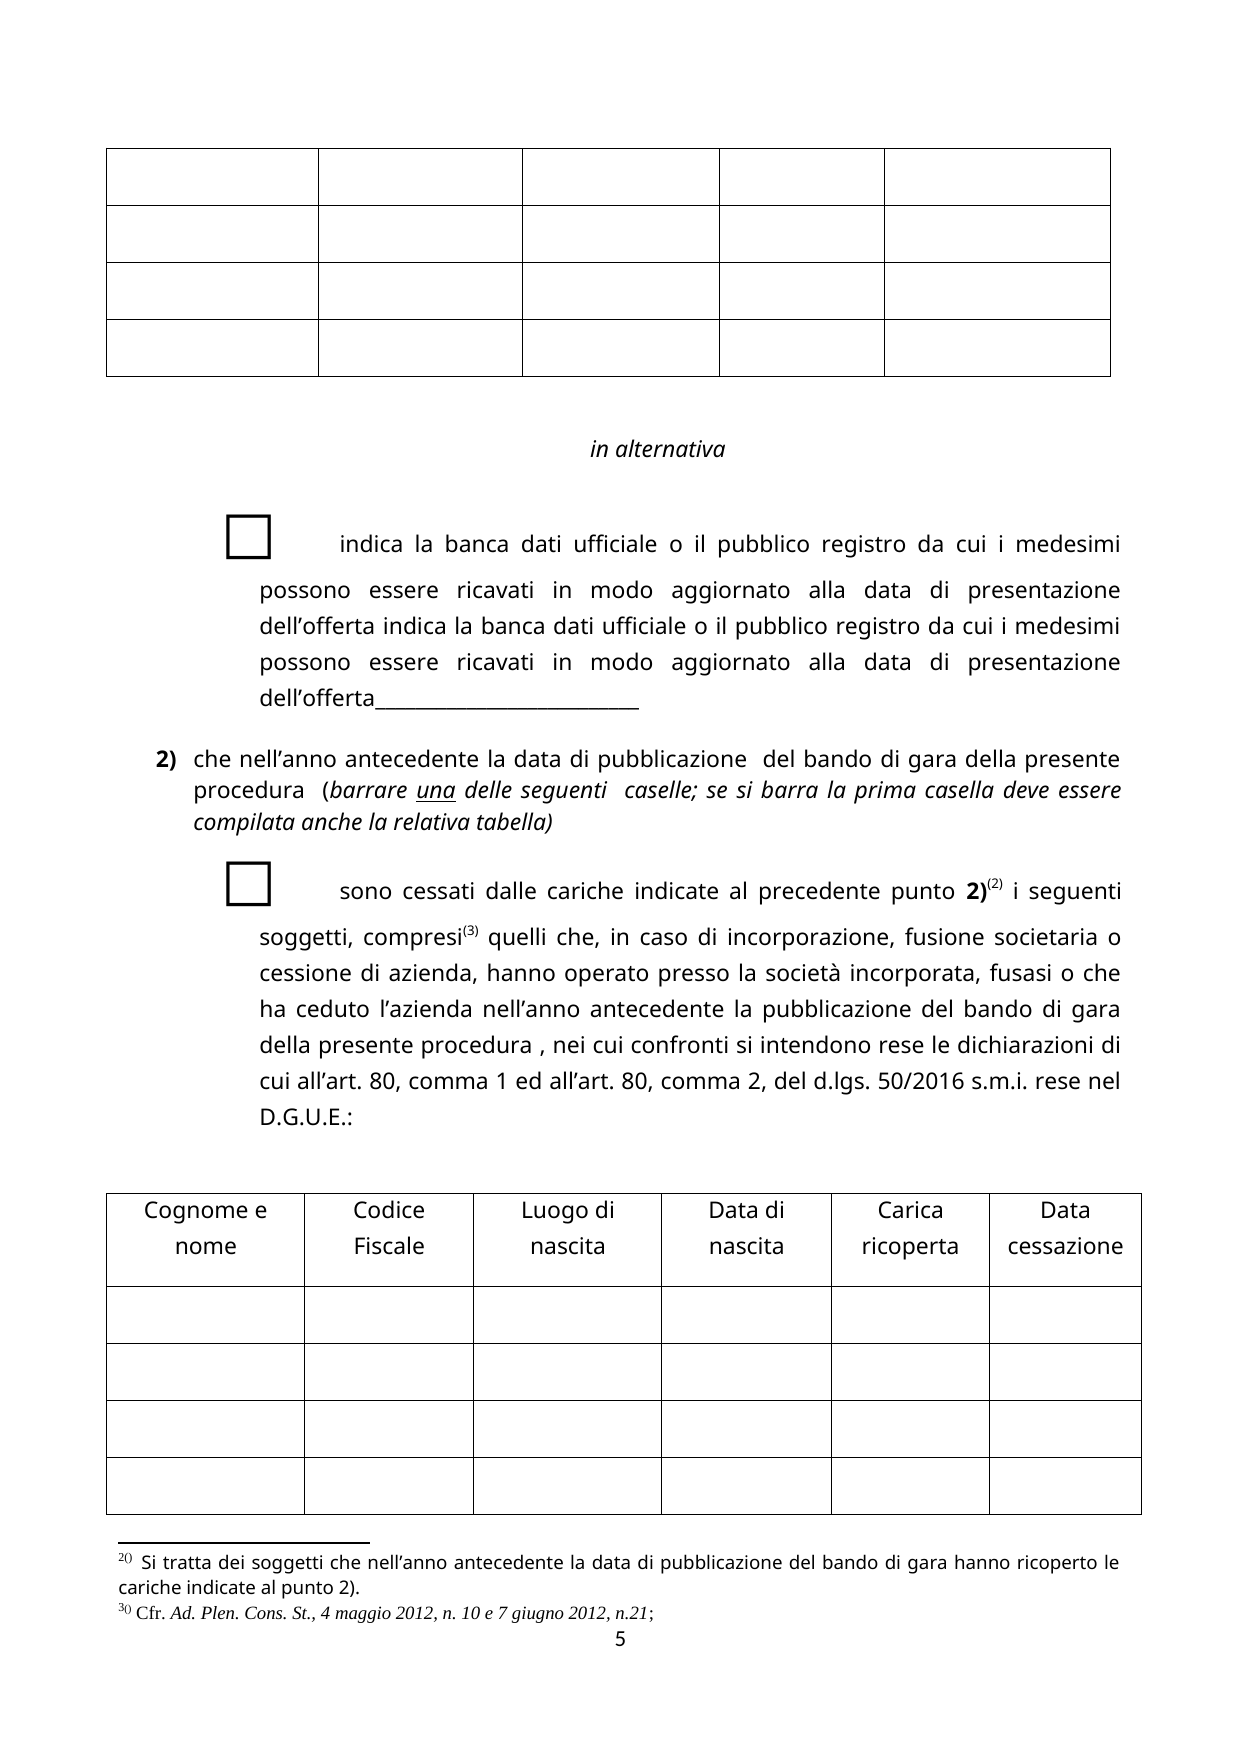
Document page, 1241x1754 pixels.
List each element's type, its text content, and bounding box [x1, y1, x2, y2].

table_cell [662, 1458, 831, 1514]
table_cell [990, 1287, 1141, 1343]
table_cell [832, 1287, 989, 1343]
table_cell [305, 1287, 473, 1343]
table_cell [523, 320, 719, 376]
table_cell [720, 206, 884, 262]
table_cell [990, 1458, 1141, 1514]
list che nell’anno antecedente la data di pubblicazione del bando di gara della presente procedura (barrare una delle seguenti caselle; se si barra la prima casella deve essere compilata anche la relativa tabella) [156, 743, 1122, 837]
table_cell [107, 1344, 304, 1400]
table_cell [662, 1344, 831, 1400]
table_cell [319, 320, 522, 376]
table_cell [305, 1458, 473, 1514]
table_cell [885, 149, 1110, 204]
table_cell [885, 263, 1110, 318]
table_cell [107, 320, 318, 376]
table_cell [305, 1344, 473, 1400]
table_cell [107, 1458, 304, 1514]
table_cell [474, 1344, 661, 1400]
table_header Cognome e nome [107, 1194, 304, 1286]
table_cell [474, 1401, 661, 1457]
table_cell [662, 1287, 831, 1343]
table_cell [832, 1344, 989, 1400]
text in alternativa [193, 433, 1122, 464]
table_cell [319, 149, 522, 204]
table_cell [720, 263, 884, 318]
table_cell [107, 206, 318, 262]
table_cell [990, 1344, 1141, 1400]
table_cell [319, 263, 522, 318]
table_cell [474, 1287, 661, 1343]
table_cell [474, 1458, 661, 1514]
table_cell [832, 1401, 989, 1457]
table_header Data cessazione [990, 1194, 1141, 1286]
table_cell [107, 1287, 304, 1343]
table_cell [885, 206, 1110, 262]
list sono cessati dalle cariche indicate al precedente punto 2)() i seguenti soggetti, compresi() quelli che, in caso di incorporazione, fusione societaria o cessione di azienda, hanno operato presso la società incorporata, fusasi o che ha ceduto l’azienda nell’anno antecedente la pubblicazione del bando di gara della presente procedura , nei cui confronti si intendono rese le dichiarazioni di cui all’art. 80, comma 1 ed all’art. 80, comma 2, del d.lgs. 50/2016 s.m.i. rese nel D.G.U.E.: [222, 837, 1122, 1132]
table_cell [107, 149, 318, 204]
table_cell [107, 1401, 304, 1457]
table_cell [523, 149, 719, 204]
table_cell [990, 1401, 1141, 1457]
table_header Luogo di nascita [474, 1194, 661, 1286]
table_cell [107, 263, 318, 318]
table_cell [523, 206, 719, 262]
table_cell [305, 1401, 473, 1457]
table_cell [885, 320, 1110, 376]
table_cell [319, 206, 522, 262]
table_cell [720, 149, 884, 204]
table_cell [832, 1458, 989, 1514]
table_cell [662, 1401, 831, 1457]
table_header Codice Fiscale [305, 1194, 473, 1286]
table_cell [523, 263, 719, 318]
list indica la banca dati ufficiale o il pubblico registro da cui i medesimi possono essere ricavati in modo aggiornato alla data di presentazione dell’offerta indica la banca dati ufficiale o il pubblico registro da cui i medesimi possono essere ricavati in modo aggiornato alla data di presentazione dell’offerta__________________________ [222, 490, 1122, 713]
table_header Data di nascita [662, 1194, 831, 1286]
table_header Carica ricoperta [832, 1194, 989, 1286]
table_cell [720, 320, 884, 376]
